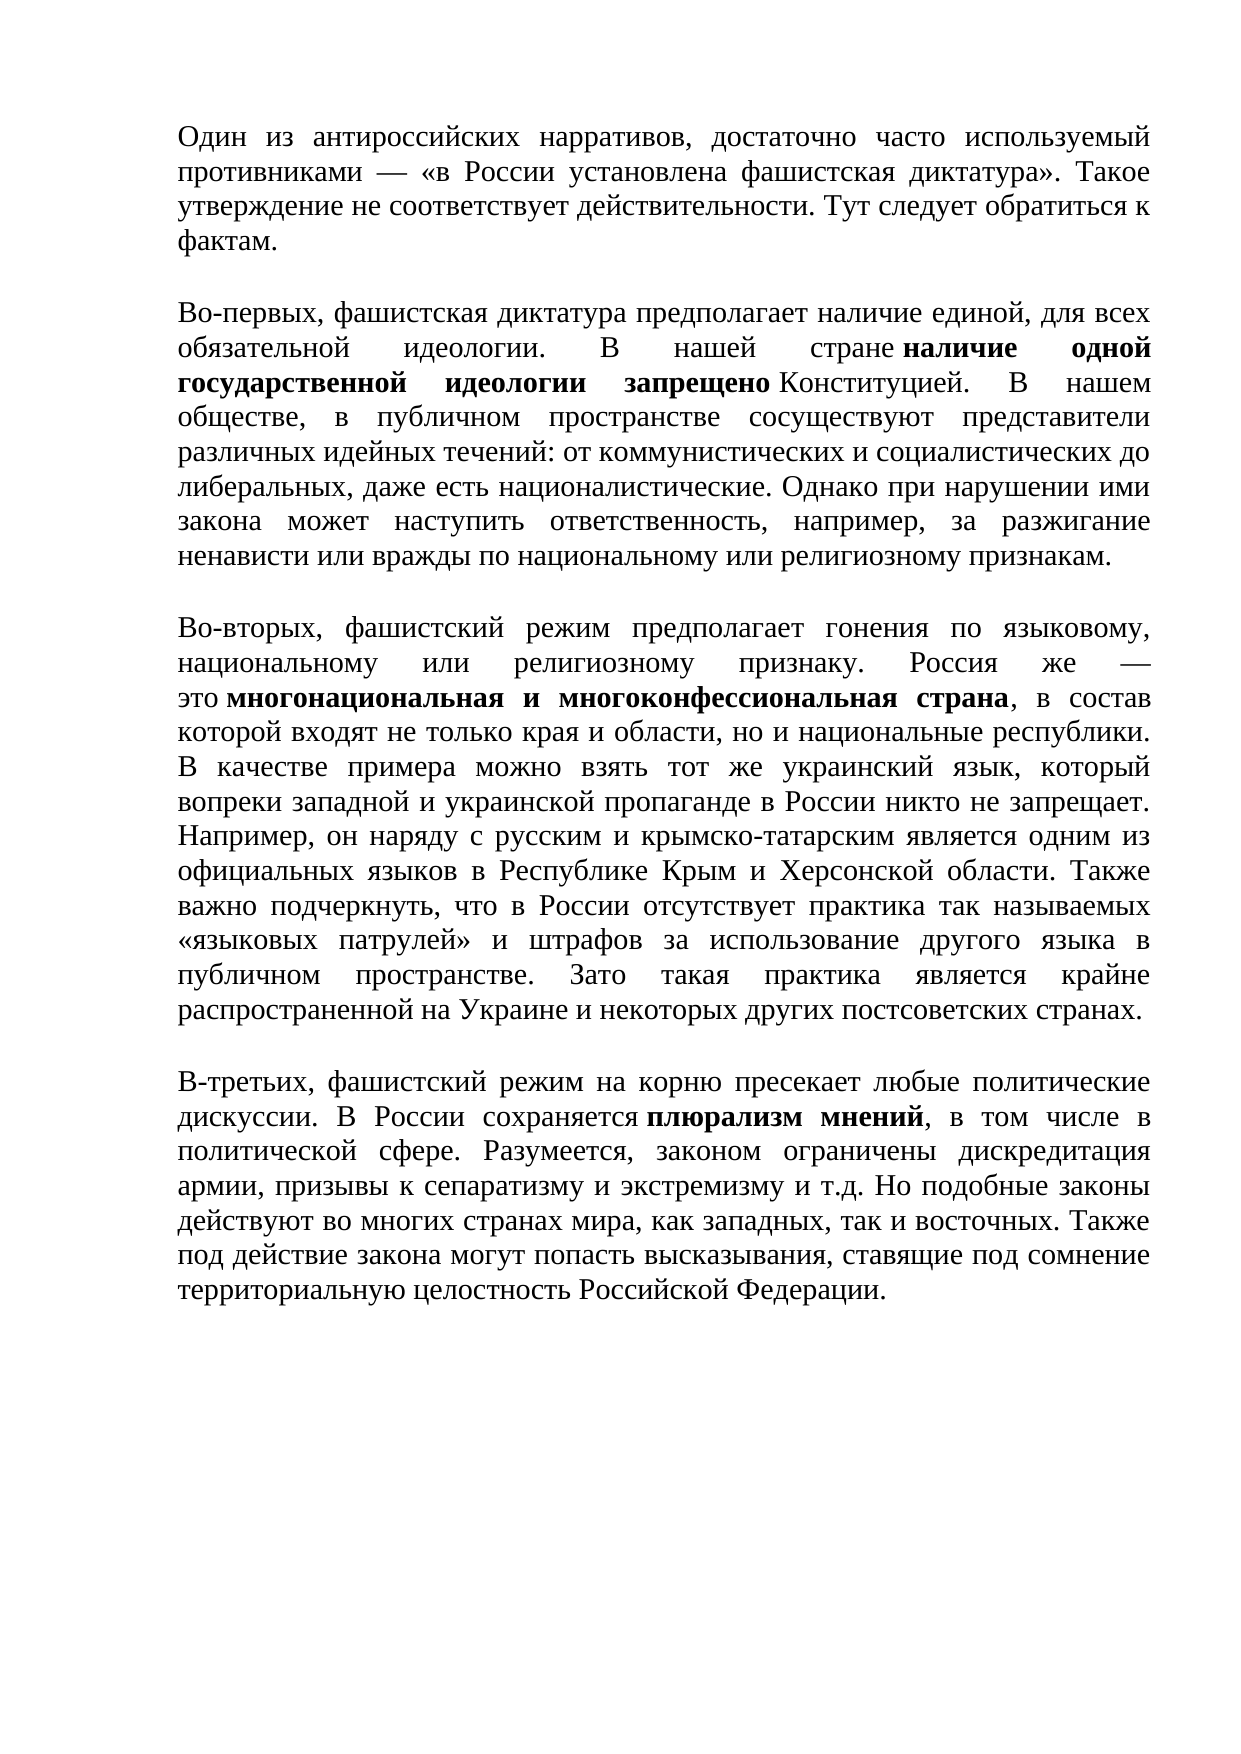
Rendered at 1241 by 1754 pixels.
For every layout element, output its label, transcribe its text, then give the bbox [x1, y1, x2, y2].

text Во-первых, фашистская диктатура предполагает наличие единой, для всех обязательной идеологии. В нашей стране наличие одной государственной идеологии запрещено Конституцией. В нашем обществе, в публичном пространстве сосуществуют представители различных идейных течений: от коммунистических и социалистических до либеральных, даже есть националистические. Однако при нарушении ими закона может наступить ответственность, например, за разжигание ненависти или вражды по национальному или религиозному признакам. [177, 294, 1152, 572]
text Один из антироссийских нарративов, достаточно часто используемый противниками — «в России установлена фашистская диктатура». Такое утверждение не соответствует действительности. Тут следует обратиться к фактам. [177, 118, 1152, 257]
text Во-вторых, фашистский режим предполагает гонения по языковому, национальному или религиозному признаку. Россия же — это многонациональная и многоконфессиональная страна, в состав которой входят не только края и области, но и национальные республики. В качестве примера можно взять тот же украинский язык, который вопреки западной и украинской пропаганде в России никто не запрещает. Например, он наряду с русским и крымско-татарским является одним из официальных языков в Республике Крым и Херсонской области. Также важно подчеркнуть, что в России отсутствует практика так называемых «языковых патрулей» и штрафов за использование другого языка в публичном пространстве. Зато такая практика является крайне распространенной на Украине и некоторых других постсоветских странах. [177, 609, 1152, 1026]
text В-третьих, фашистский режим на корню пресекает любые политические дискуссии. В России сохраняется плюрализм мнений, в том числе в политической сфере. Разумеется, законом ограничены дискредитация армии, призывы к сепаратизму и экстремизму и т.д. Но подобные законы действуют во многих странах мира, как западных, так и восточных. Также под действие закона могут попасть высказывания, ставящие под сомнение территориальную целостность Российской Федерации. [177, 1063, 1152, 1306]
